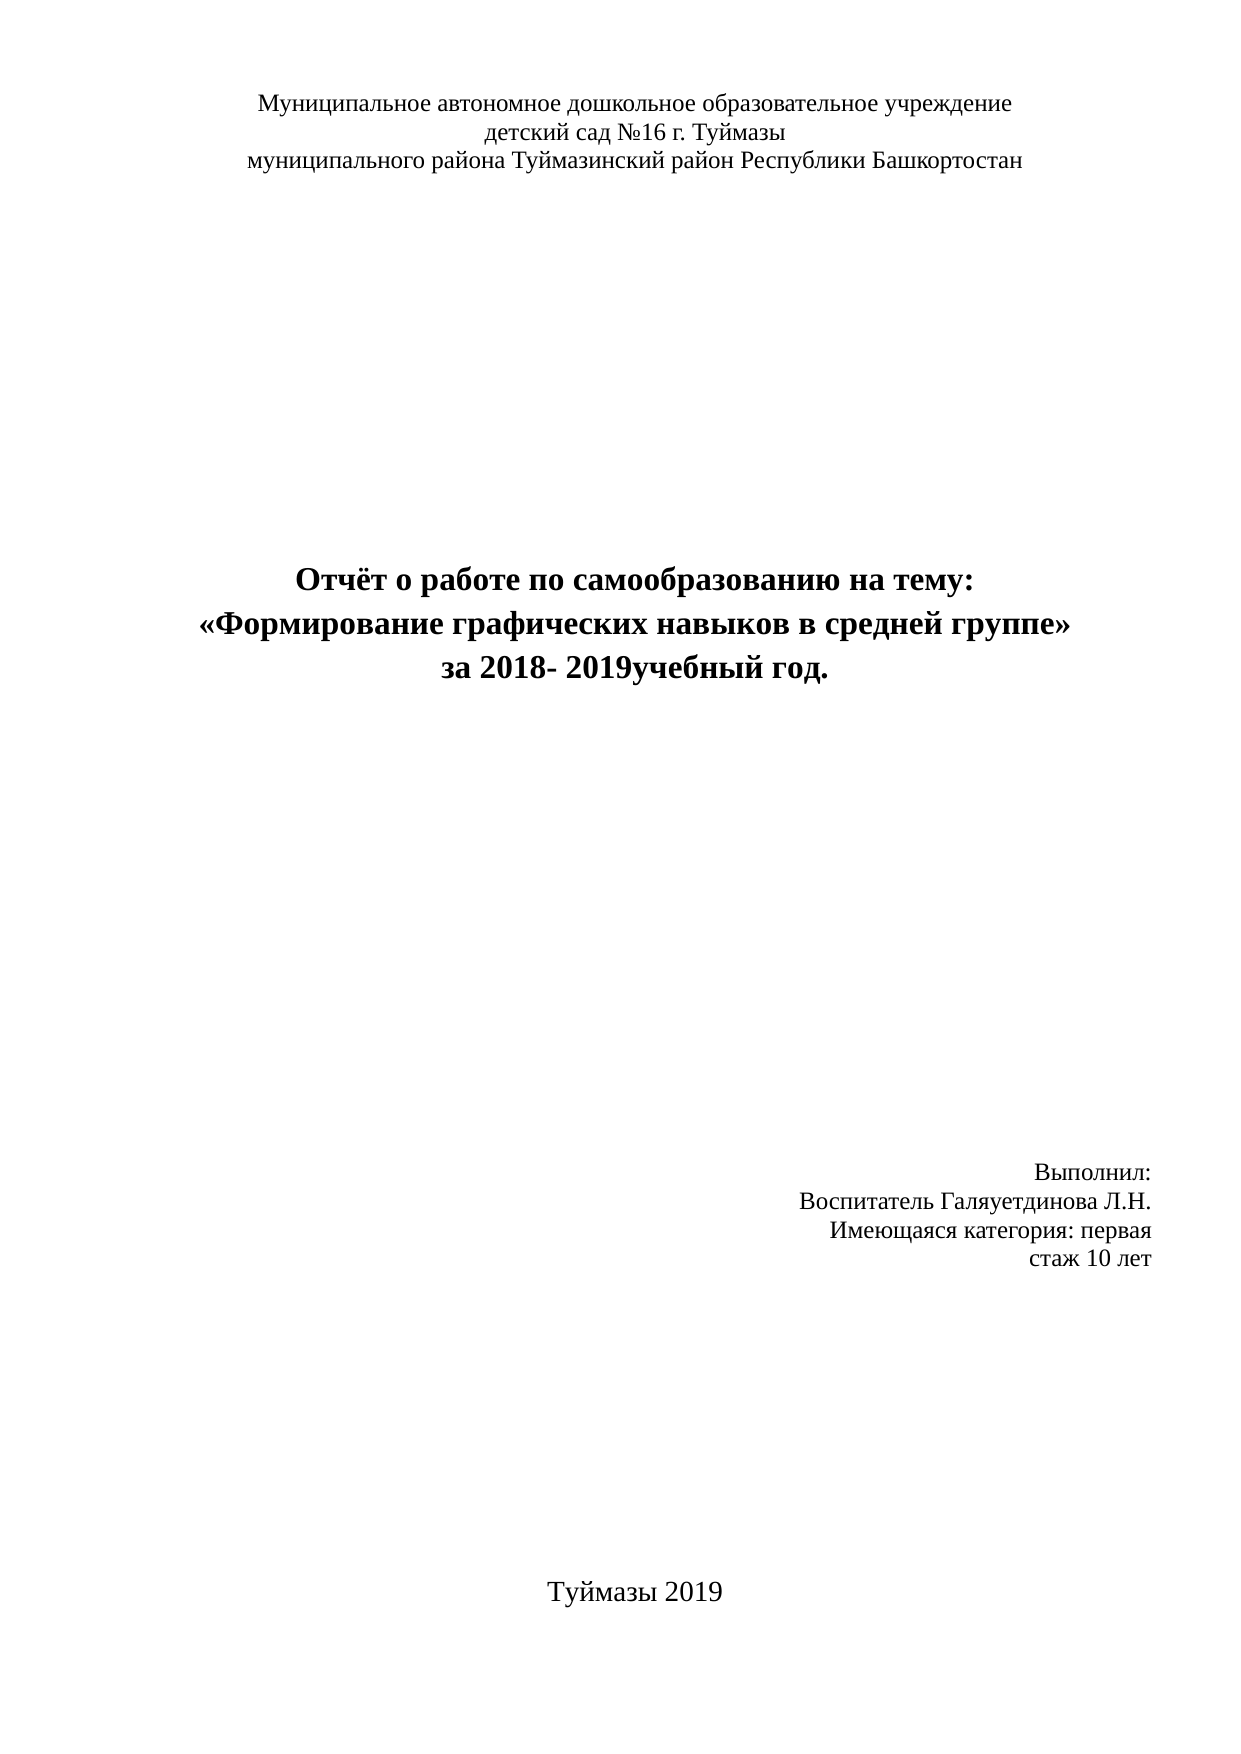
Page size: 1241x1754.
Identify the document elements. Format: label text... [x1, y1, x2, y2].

text Выполнил: [118, 1157, 1152, 1186]
text Туймазы 2019 [118, 1574, 1152, 1608]
text детский сад №16 г. Туймазы муниципального района Туймазинский район Республики Башкортостан [118, 117, 1152, 174]
text стаж 10 лет [118, 1243, 1152, 1272]
text за 2018- 2019учебный год. [118, 648, 1152, 686]
text «Формирование графических навыков в средней группе» [118, 603, 1152, 642]
text Имеющаяся категория: первая [118, 1215, 1152, 1243]
text Муниципальное автономное дошкольное образовательное учреждение [118, 88, 1152, 117]
text Отчёт о работе по самообразованию на тему: [118, 559, 1152, 598]
text Воспитатель Галяуетдинова Л.Н. [118, 1186, 1152, 1215]
